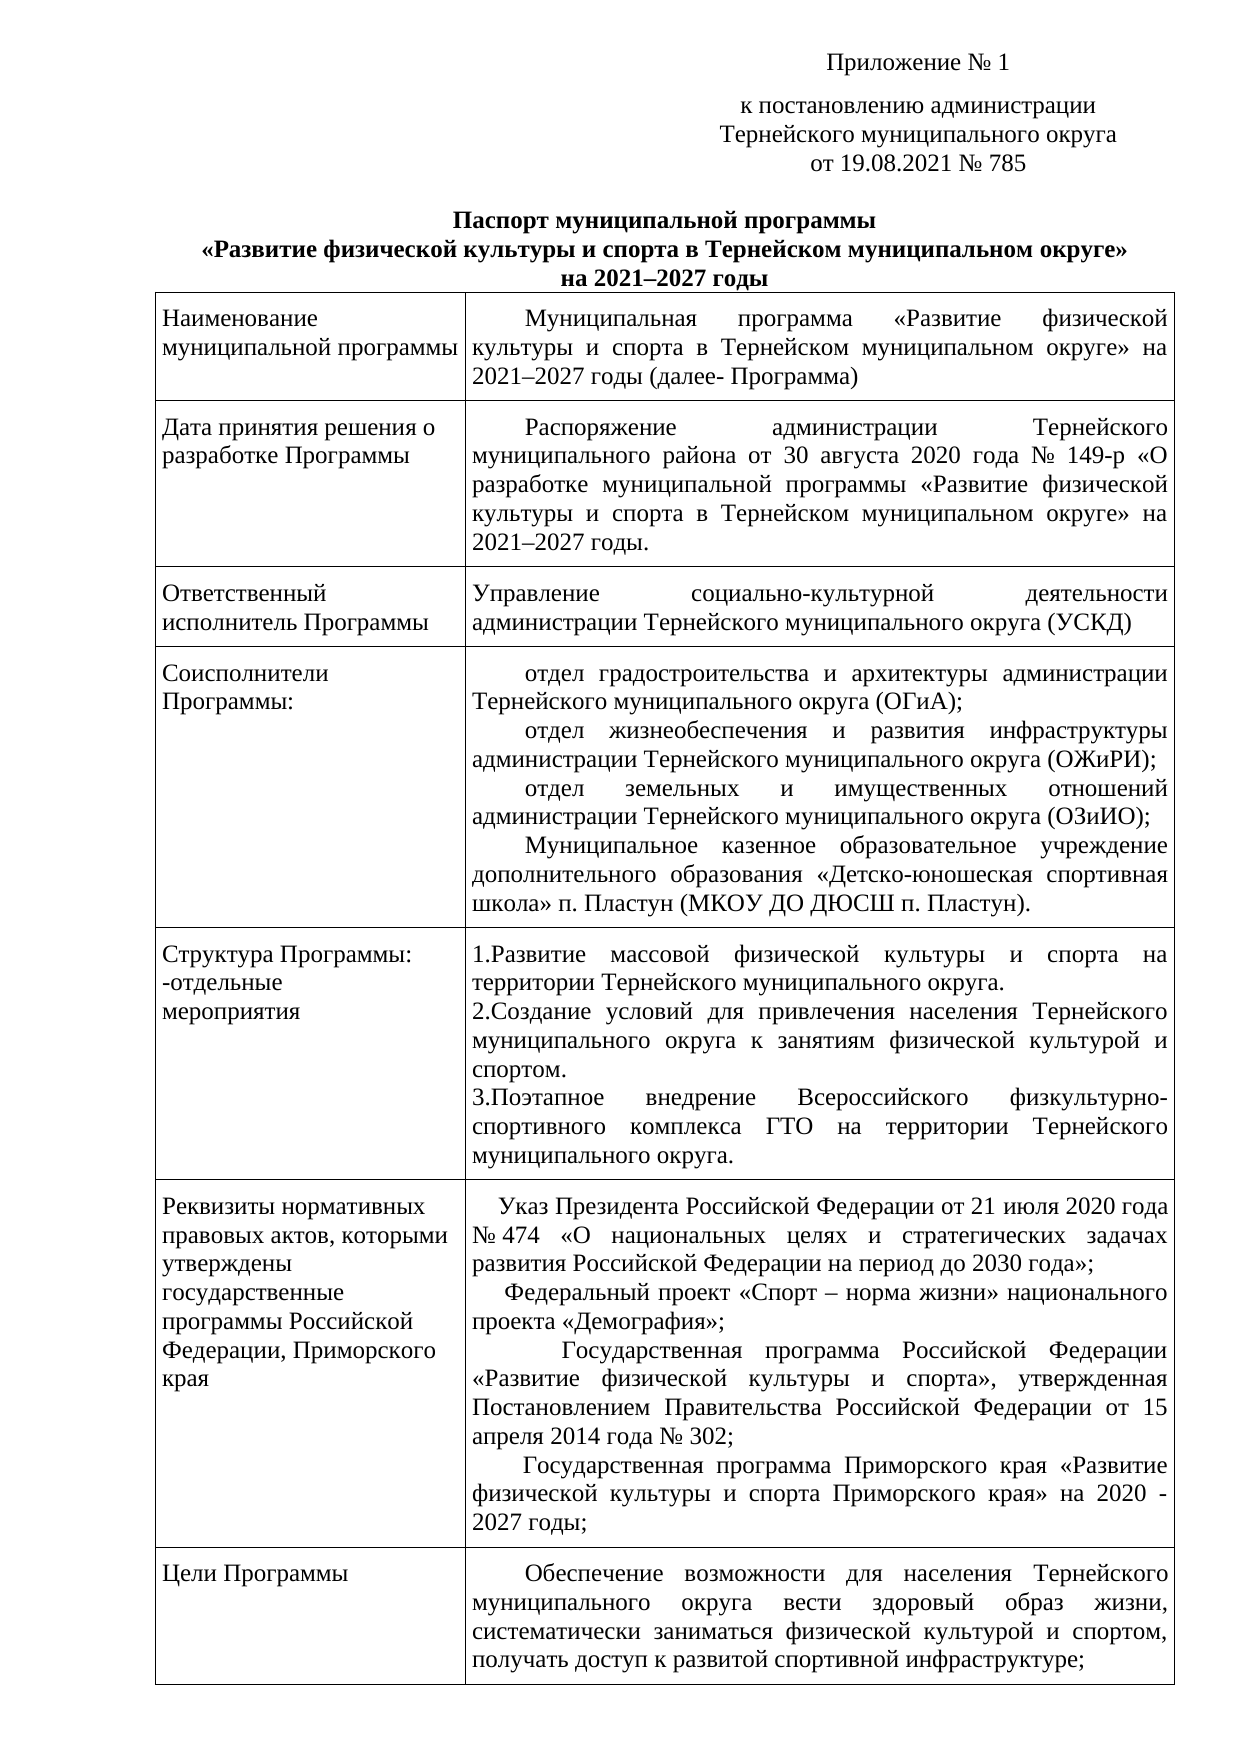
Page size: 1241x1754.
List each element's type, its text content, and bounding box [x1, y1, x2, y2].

table_cell отдел градостроительства и архитектуры администрации Тернейского муниципального округа (ОГиА); отдел жизнеобеспечения и развития инфраструктуры администрации Тернейского муниципального округа (ОЖиРИ); отдел земельных и имущественных отношений администрации Тернейского муниципального округа (ОЗиИО); Муниципальное казенное образовательное учреждение дополнительного образования «Детско-юношеская спортивная школа» п. Пластун (МКОУ ДО ДЮСШ п. Пластун). [466, 647, 1174, 927]
table_cell Реквизиты нормативных правовых актов, которыми утверждены государственные программы Российской Федерации, Приморского края [156, 1180, 465, 1547]
table_cell Цели Программы [156, 1548, 465, 1684]
table_header Муниципальная программа «Развитие физической культуры и спорта в Тернейском муниципальном округе» на 2021–2027 годы (далее- Программа) [466, 293, 1174, 400]
table_header Наименование муниципальной программы [156, 293, 465, 400]
table_cell Соисполнители Программы: [156, 647, 465, 927]
table_cell Дата принятия решения о разработке Программы [156, 401, 465, 566]
table_cell Указ Президента Российской Федерации от 21 июля 2020 года № 474 «О национальных целях и стратегических задачах развития Российской Федерации на период до 2030 года»; Федеральный проект «Спорт – норма жизни» национального проекта «Демография»; Государственная программа Российской Федерации «Развитие физической культуры и спорта», утвержденная Постановлением Правительства Российской Федерации от 15 апреля 2014 года № 302; Государственная программа Приморского края «Развитие физической культуры и спорта Приморского края» на 2020 - 2027 годы; [466, 1180, 1174, 1547]
text Паспорт муниципальной программы [177, 205, 1152, 234]
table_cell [466, 1548, 1174, 1684]
table_cell Управление социально-культурной деятельности администрации Тернейского муниципального округа (УСКД) [466, 567, 1174, 646]
text «Развитие физической культуры и спорта в Тернейском муниципальном округе» [177, 234, 1152, 263]
table_header Приложение № 1 к постановлению администрации Тернейского муниципального округа от 19.08.2021 № 785 [697, 47, 1139, 177]
text на 2021–2027 годы [177, 263, 1152, 292]
table_cell Структура Программы: -отдельные мероприятия [156, 928, 465, 1179]
table_cell Ответственный исполнитель Программы [156, 567, 465, 646]
table_cell Распоряжение администрации Тернейского муниципального района от 30 августа 2020 года № 149-р «О разработке муниципальной программы «Развитие физической культуры и спорта в Тернейском муниципальном округе» на 2021–2027 годы. [466, 401, 1174, 566]
table_cell 1.Развитие массовой физической культуры и спорта на территории Тернейского муниципального округа. 2.Создание условий для привлечения населения Тернейского муниципального округа к занятиям физической культурой и спортом. 3.Поэтапное внедрение Всероссийского физкультурно-спортивного комплекса ГТО на территории Тернейского муниципального округа. [466, 928, 1174, 1179]
